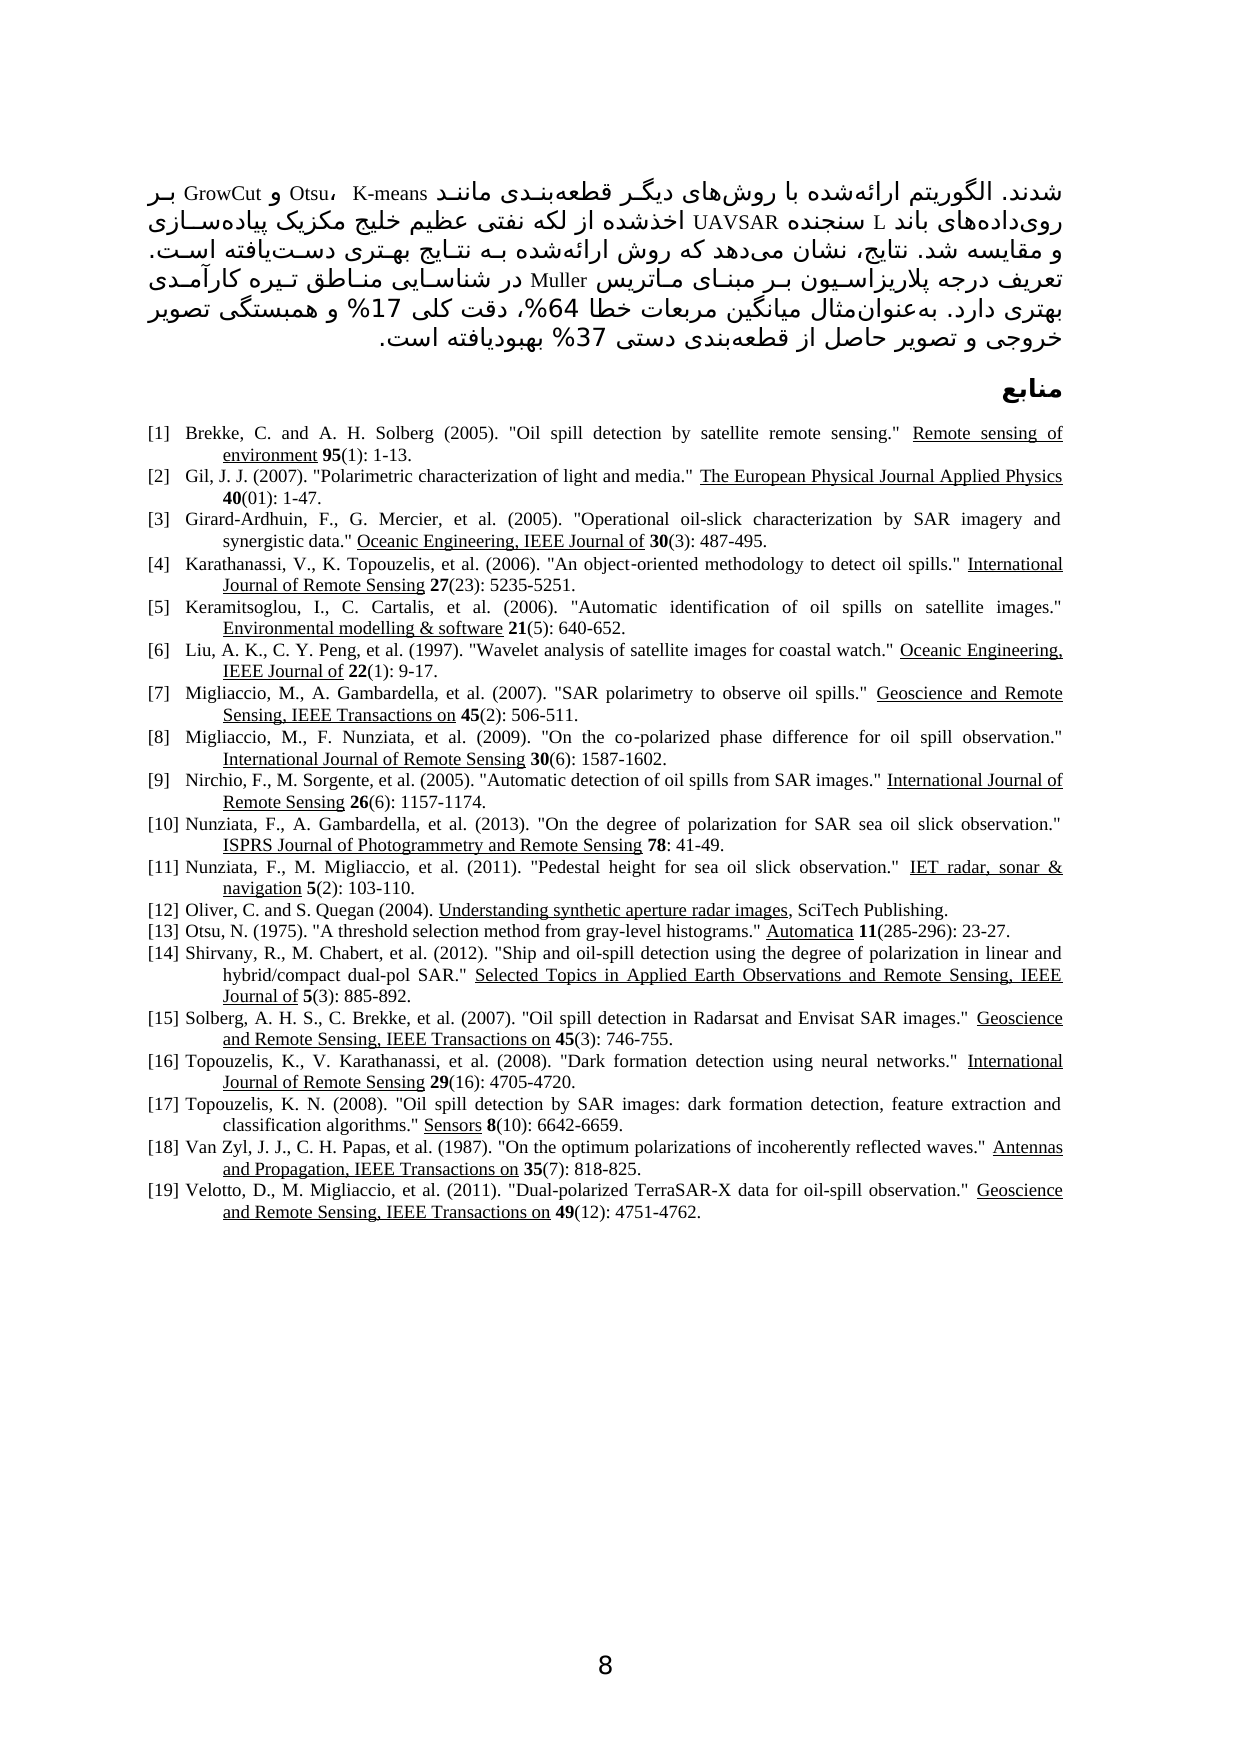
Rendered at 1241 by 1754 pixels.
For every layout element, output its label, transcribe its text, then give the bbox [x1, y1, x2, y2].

text Brekke, C. and A. H. Solberg (2005). "Oil spill detection by satellite remote sensing." Remote sensing of environment 95(1): 1-13. [148, 422, 1063, 465]
text Liu, A. K., C. Y. Peng, et al. (1997). "Wavelet analysis of satellite images for coastal watch." Oceanic Engineering, IEEE Journal of 22(1): 9-17. [148, 639, 1063, 682]
text Topouzelis, K. N. (2008). "Oil spill detection by SAR images: dark formation detection, feature extraction and classification algorithms." Sensors 8(10): 6642-6659. [148, 1093, 1063, 1136]
text Topouzelis, K., V. Karathanassi, et al. (2008). "Dark formation detection using neural networks." International Journal of Remote Sensing 29(16): 4705-4720. [148, 1050, 1063, 1093]
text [148, 177, 1063, 352]
text Karathanassi, V., K. Topouzelis, et al. (2006). "An object‐oriented methodology to detect oil spills." International Journal of Remote Sensing 27(23): 5235-5251. [148, 551, 1063, 596]
text Nunziata, F., M. Migliaccio, et al. (2011). "Pedestal height for sea oil slick observation." IET radar, sonar & navigation 5(2): 103-110. [148, 856, 1063, 899]
text Solberg, A. H. S., C. Brekke, et al. (2007). "Oil spill detection in Radarsat and Envisat SAR images." Geoscience and Remote Sensing, IEEE Transactions on 45(3): 746-755. [148, 1007, 1063, 1050]
text منابع [151, 374, 1063, 403]
text Shirvany, R., M. Chabert, et al. (2012). "Ship and oil-spill detection using the degree of polarization in linear and hybrid/compact dual-pol SAR." Selected Topics in Applied Earth Observations and Remote Sensing, IEEE Journal of 5(3): 885-892. [148, 942, 1063, 1007]
text Keramitsoglou, I., C. Cartalis, et al. (2006). "Automatic identification of oil spills on satellite images." Environmental modelling & software 21(5): 640-652. [148, 596, 1063, 639]
text Gil, J. J. (2007). "Polarimetric characterization of light and media." The European Physical Journal Applied Physics 40(01): 1-47. [148, 465, 1063, 508]
text Migliaccio, M., F. Nunziata, et al. (2009). "On the co‐polarized phase difference for oil spill observation." International Journal of Remote Sensing 30(6): 1587-1602. [148, 725, 1063, 769]
text Nirchio, F., M. Sorgente, et al. (2005). "Automatic detection of oil spills from SAR images." International Journal of Remote Sensing 26(6): 1157-1174. [148, 769, 1063, 812]
text Nunziata, F., A. Gambardella, et al. (2013). "On the degree of polarization for SAR sea oil slick observation." ISPRS Journal of Photogrammetry and Remote Sensing 78: 41-49. [148, 812, 1063, 856]
text Van Zyl, J. J., C. H. Papas, et al. (1987). "On the optimum polarizations of incoherently reflected waves." Antennas and Propagation, IEEE Transactions on 35(7): 818-825. [148, 1136, 1063, 1179]
text Girard-Ardhuin, F., G. Mercier, et al. (2005). "Operational oil-slick characterization by SAR imagery and synergistic data." Oceanic Engineering, IEEE Journal of 30(3): 487-495. [148, 508, 1063, 551]
text Velotto, D., M. Migliaccio, et al. (2011). "Dual-polarized TerraSAR-X data for oil-spill observation." Geoscience and Remote Sensing, IEEE Transactions on 49(12): 4751-4762. [148, 1179, 1063, 1222]
text Migliaccio, M., A. Gambardella, et al. (2007). "SAR polarimetry to observe oil spills." Geoscience and Remote Sensing, IEEE Transactions on 45(2): 506-511. [148, 682, 1063, 725]
text Otsu, N. (1975). "A threshold selection method from gray-level histograms." Automatica 11(285-296): 23-27. [148, 920, 1063, 942]
text Oliver, C. and S. Quegan (2004). Understanding synthetic aperture radar images, SciTech Publishing. [148, 899, 1063, 920]
